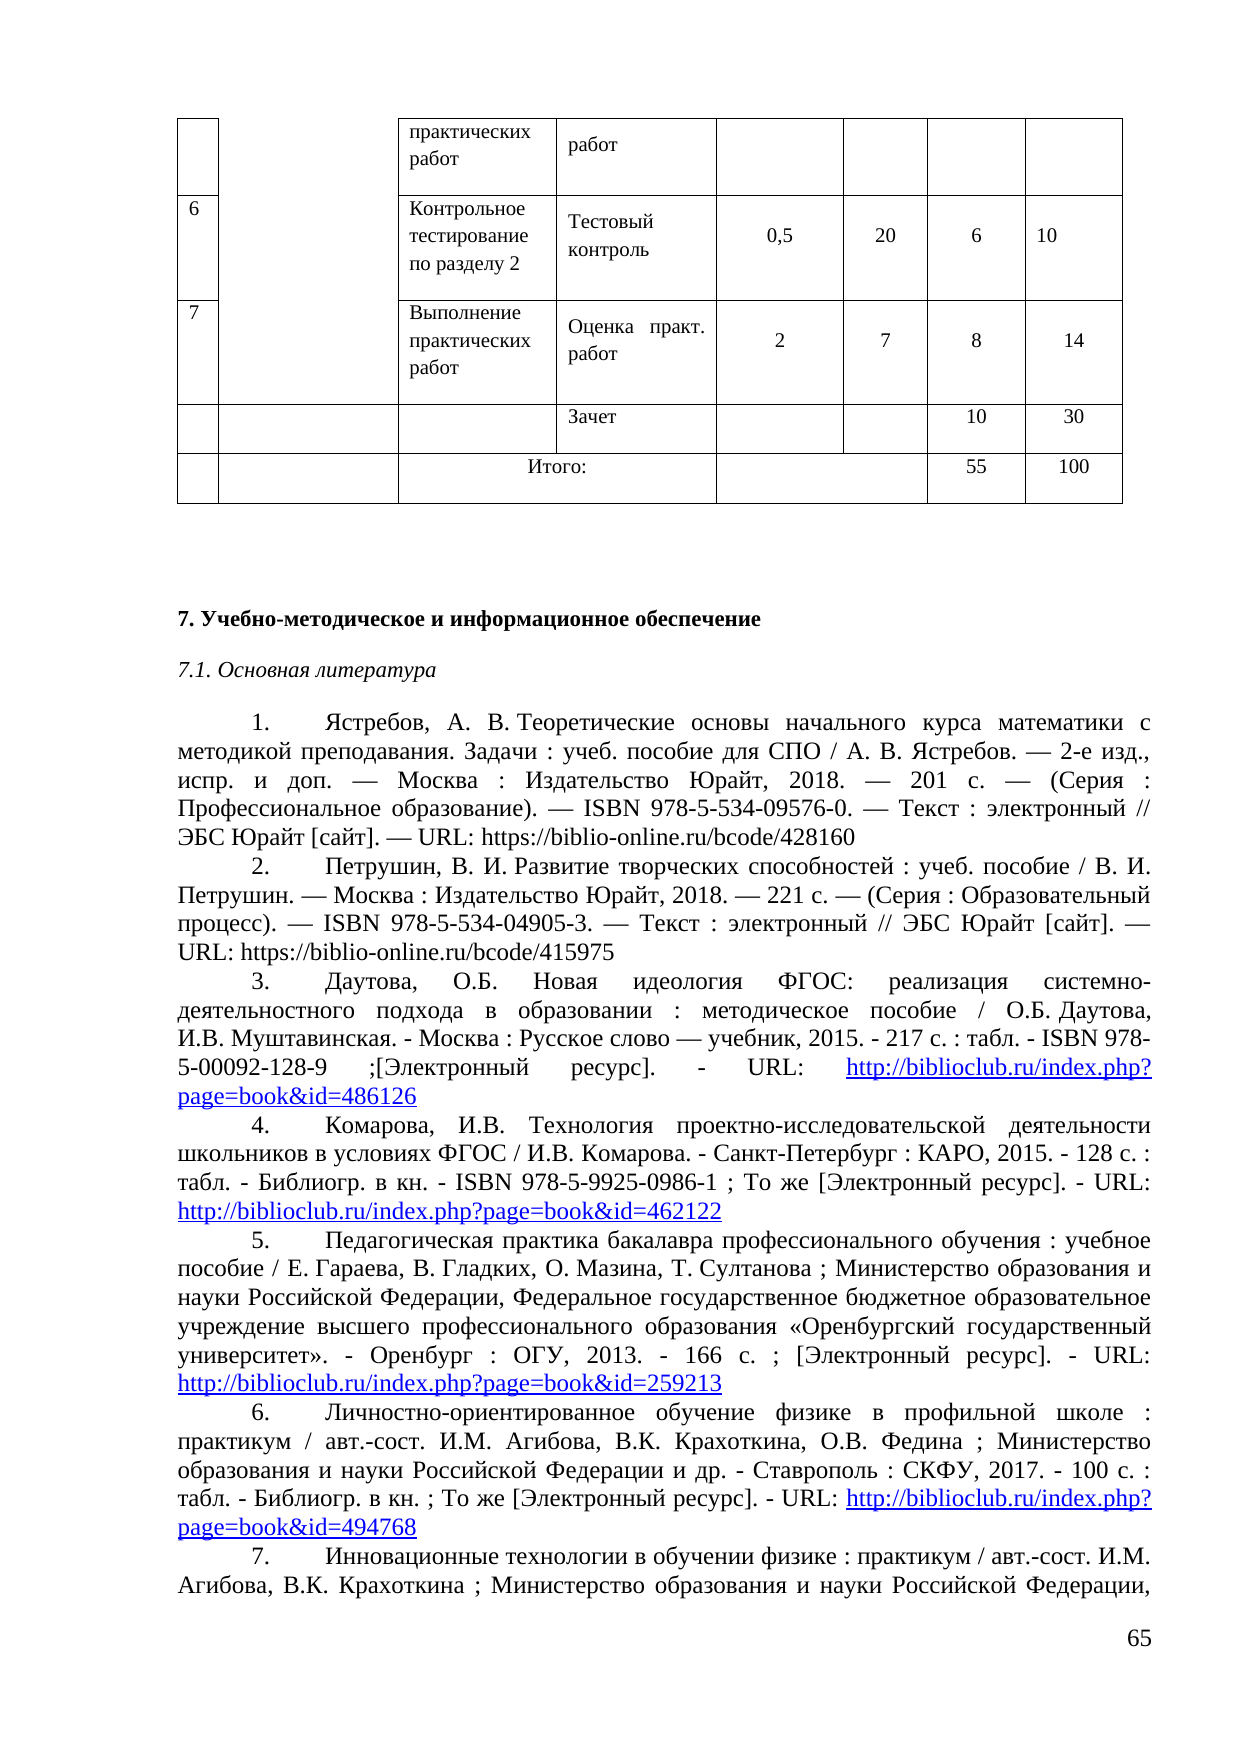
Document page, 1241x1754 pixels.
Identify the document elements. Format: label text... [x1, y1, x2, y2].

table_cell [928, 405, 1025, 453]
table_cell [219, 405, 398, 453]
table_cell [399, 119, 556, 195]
list Личностно-ориентированное обучение физике в профильной школе : практикум / авт.-сост. И.М. Агибова, В.К. Крахоткина, О.В. Федина ; Министерство образования и науки Российской Федерации и др. - Ставрополь : СКФУ, 2017. - 100 с. : табл. - Библиогр. в кн. ; То же [Электронный ресурс]. - URL: http://biblioclub.ru/index.php?page=book&id=494768 [177, 1397, 1152, 1541]
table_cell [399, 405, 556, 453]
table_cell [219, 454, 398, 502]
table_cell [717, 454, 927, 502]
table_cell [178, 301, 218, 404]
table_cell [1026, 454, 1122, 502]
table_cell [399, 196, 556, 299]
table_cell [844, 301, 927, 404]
list Даутова, О.Б. Новая идеология ФГОС: реализация системно-деятельностного подхода в образовании : методическое пособие / О.Б. Даутова, И.В. Муштавинская. - Москва : Русское слово — учебник, 2015. - 217 с. : табл. - ISBN 978-5-00092-128-9 ;[Электронный ресурс]. - URL: http://biblioclub.ru/index.php?page=book&id=486126 [177, 966, 1152, 1110]
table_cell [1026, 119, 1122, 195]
list Педагогическая практика бакалавра профессионального обучения : учебное пособие / Е. Гараева, В. Гладких, О. Мазина, Т. Султанова ; Министерство образования и науки Российской Федерации, Федеральное государственное бюджетное образовательное учреждение высшего профессионального образования «Оренбургский государственный университет». - Оренбург : ОГУ, 2013. - 166 с. ; [Электронный ресурс]. - URL: http://biblioclub.ru/index.php?page=book&id=259213 [177, 1225, 1152, 1397]
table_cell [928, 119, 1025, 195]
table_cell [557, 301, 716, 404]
text 7.1. Основная литература [177, 656, 1152, 682]
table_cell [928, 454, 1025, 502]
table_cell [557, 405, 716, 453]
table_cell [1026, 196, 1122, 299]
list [177, 1541, 1152, 1598]
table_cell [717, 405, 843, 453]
list Петрушин, В. И. Развитие творческих способностей : учеб. пособие / В. И. Петрушин. — Москва : Издательство Юрайт, 2018. — 221 с. — (Серия : Образовательный процесс). — ISBN 978-5-534-04905-3. — Текст : электронный // ЭБС Юрайт [сайт]. — URL: https://biblio-online.ru/bcode/415975 [177, 851, 1152, 966]
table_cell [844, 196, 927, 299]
list Ястребов, А. В. Теоретические основы начального курса математики с методикой преподавания. Задачи : учеб. пособие для СПО / А. В. Ястребов. — 2-е изд., испр. и доп. — Москва : Издательство Юрайт, 2018. — 201 с. — (Серия : Профессиональное образование). — ISBN 978-5-534-09576-0. — Текст : электронный // ЭБС Юрайт [сайт]. — URL: https://biblio-online.ru/bcode/428160 [177, 707, 1152, 851]
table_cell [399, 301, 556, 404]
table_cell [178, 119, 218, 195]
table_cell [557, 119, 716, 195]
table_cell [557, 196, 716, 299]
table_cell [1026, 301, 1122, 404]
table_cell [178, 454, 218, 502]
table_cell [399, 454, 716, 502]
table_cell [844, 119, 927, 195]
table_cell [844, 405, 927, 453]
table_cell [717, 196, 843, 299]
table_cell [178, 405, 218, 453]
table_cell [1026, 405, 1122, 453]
list Комарова, И.В. Технология проектно-исследовательской деятельности школьников в условиях ФГОС / И.В. Комарова. - Санкт-Петербург : КАРО, 2015. - 128 с. : табл. - Библиогр. в кн. - ISBN 978-5-9925-0986-1 ; То же [Электронный ресурс]. - URL: http://biblioclub.ru/index.php?page=book&id=462122 [177, 1110, 1152, 1225]
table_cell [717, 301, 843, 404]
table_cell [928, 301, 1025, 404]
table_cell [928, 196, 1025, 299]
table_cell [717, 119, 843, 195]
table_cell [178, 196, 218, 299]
text 7. Учебно-методическое и информационное обеспечение [177, 605, 1152, 631]
